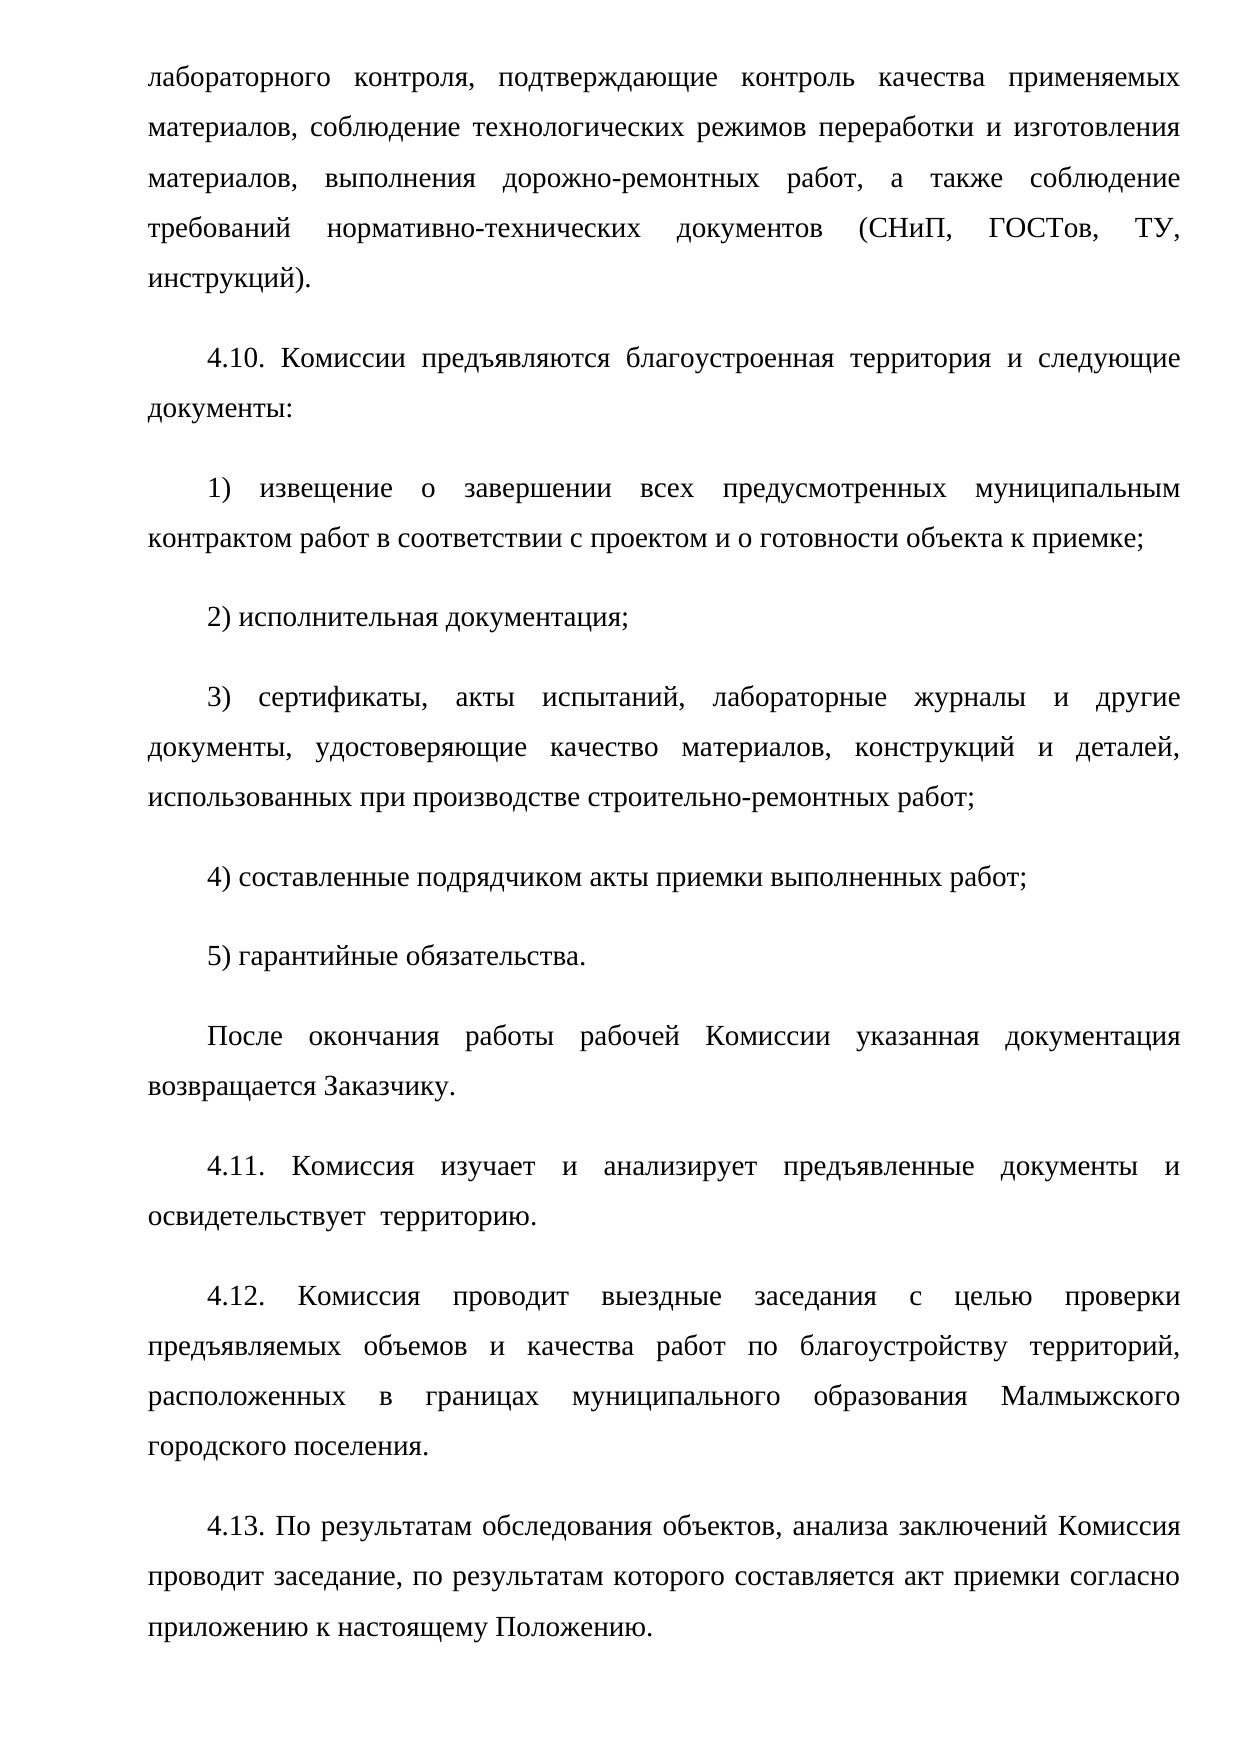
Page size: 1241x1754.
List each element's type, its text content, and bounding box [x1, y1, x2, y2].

text 4.13. По результатам обследования объектов, анализа заключений Комиссия проводит заседание, по результатам которого составляется акт приемки согласно приложению к настоящему Положению. [148, 1508, 1181, 1642]
text 3) сертификаты, акты испытаний, лабораторные журналы и другие документы, удостоверяющие качество материалов, конструкций и деталей, использованных при производстве строительно-ремонтных работ; [148, 679, 1181, 813]
text 4.10. Комиссии предъявляются благоустроенная территория и следующие документы: [148, 340, 1181, 424]
text После окончания работы рабочей Комиссии указанная документация возвращается Заказчику. [148, 1018, 1181, 1102]
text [148, 59, 1181, 294]
text 1) извещение о завершении всех предусмотренных муниципальным контрактом работ в соответствии с проектом и о готовности объекта к приемке; [148, 470, 1181, 553]
text 5) гарантийные обязательства. [148, 938, 1181, 972]
text 4) составленные подрядчиком акты приемки выполненных работ; [148, 859, 1181, 893]
text 4.11. Комиссия изучает и анализирует предъявленные документы и освидетельствует территорию. [148, 1148, 1181, 1232]
text 2) исполнительная документация; [148, 599, 1181, 633]
text 4.12. Комиссия проводит выездные заседания с целью проверки предъявляемых объемов и качества работ по благоустройству территорий, расположенных в границах муниципального образования Малмыжского городского поселения. [148, 1278, 1181, 1462]
